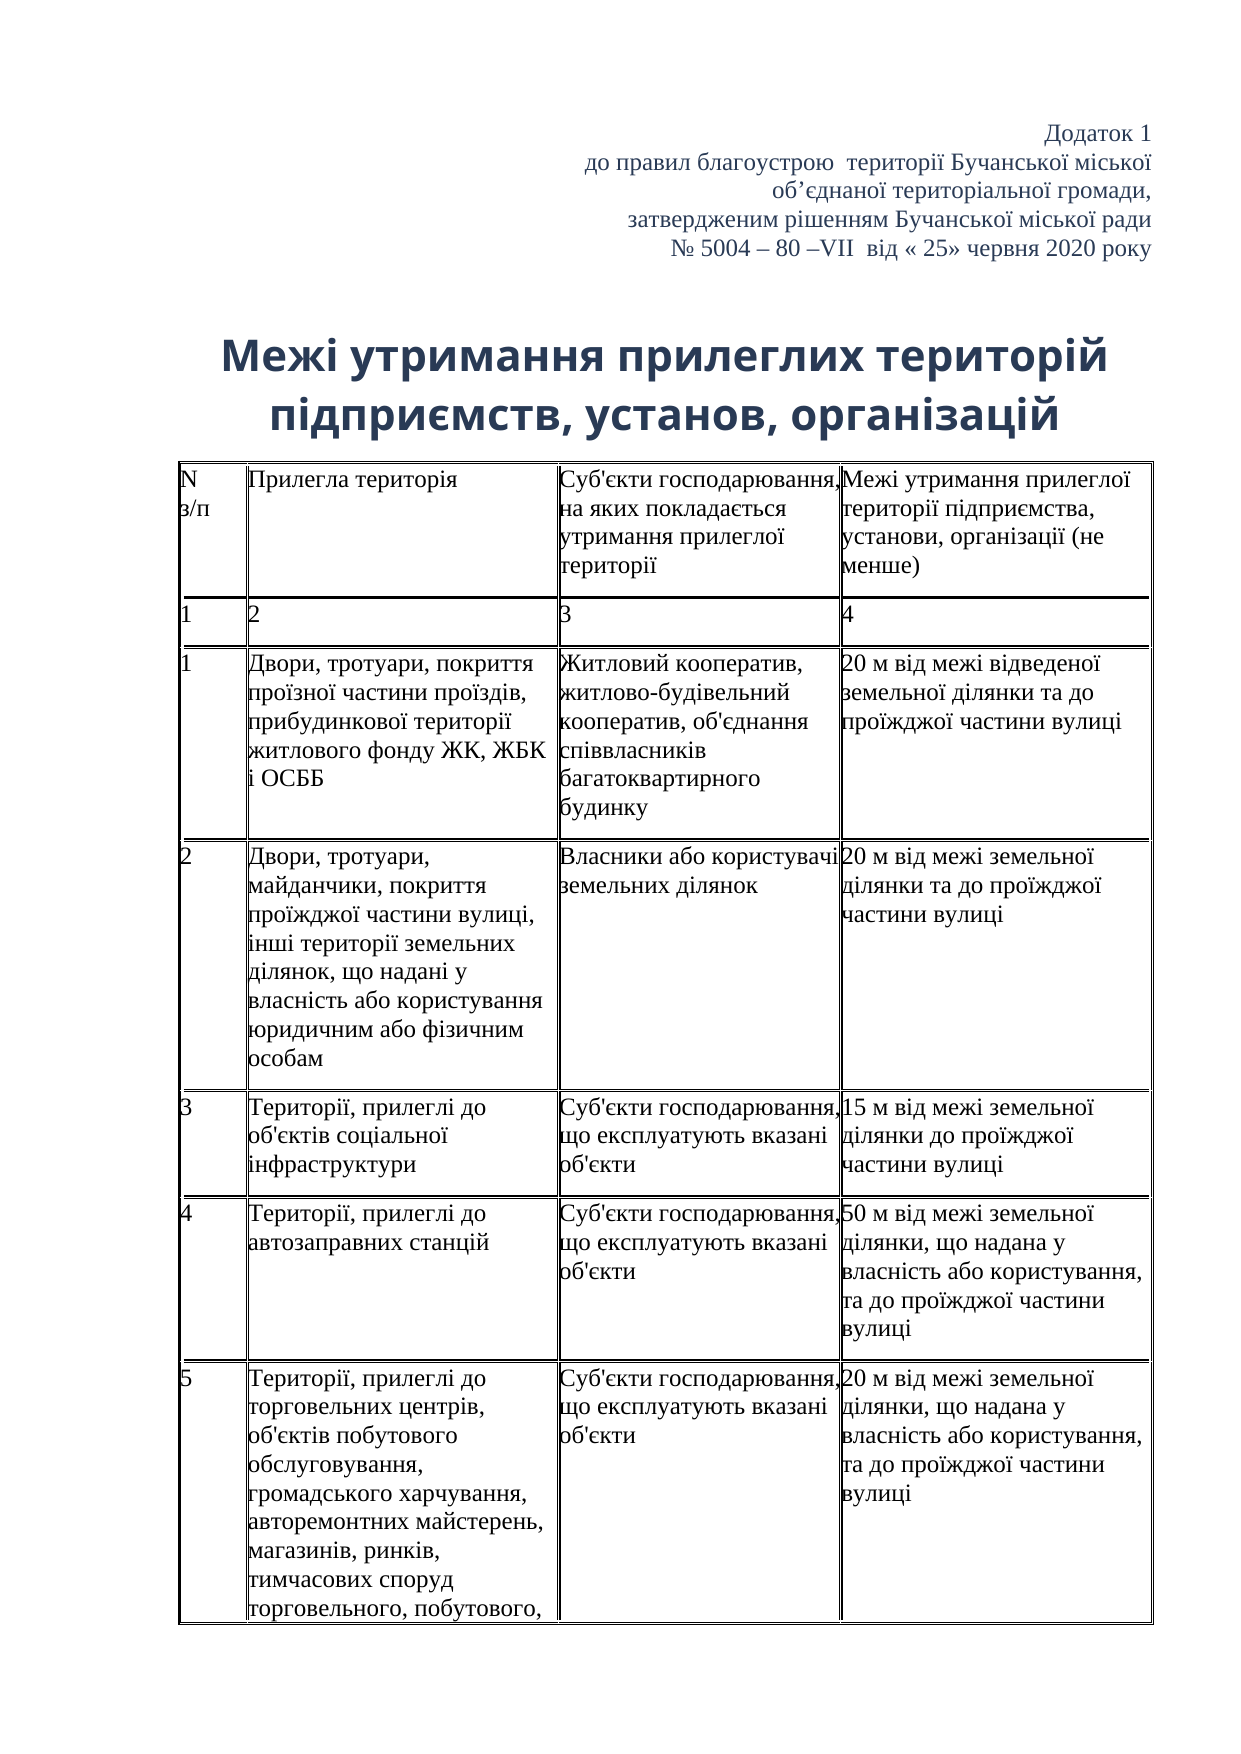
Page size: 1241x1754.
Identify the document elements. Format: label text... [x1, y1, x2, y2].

table_cell 3 [181, 1089, 246, 1195]
table_cell 1 [181, 645, 246, 838]
text Межі утримання прилеглих територій підприємств, установ, організацій [177, 324, 1152, 443]
text затвердженим рішенням Бучанської міської ради [177, 204, 1152, 233]
table_cell Власники або користувачі земельних ділянок [561, 842, 839, 1088]
table_cell Території, прилеглі до автозаправних станцій [249, 1199, 557, 1359]
table_cell Житловий кооператив, житлово-будівельний кооператив, об'єднання співвласників багатоквартирного будинку [561, 649, 839, 838]
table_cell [248, 1359, 559, 1621]
text № 5004 – 80 –VII від « 25» червня 2020 року [177, 233, 1152, 290]
table_cell Двори, тротуари, покриття проїзної частини проїздів, прибудинкової території житлового фонду ЖК, ЖБК і ОСББ [249, 649, 557, 838]
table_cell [841, 1359, 1151, 1621]
text Додаток 1 [177, 118, 1152, 147]
table_cell 3 [561, 599, 839, 645]
table_cell 2 [249, 599, 557, 645]
table_cell 1 [181, 596, 246, 645]
table_cell Території, прилеглі до об'єктів соціальної інфраструктури [249, 1092, 557, 1195]
table_header N з/п [181, 464, 248, 596]
table_cell 20 м від межі земельної ділянки та до проїжджої частини вулиці [843, 838, 1151, 1088]
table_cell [559, 1359, 841, 1621]
table_cell 2 [181, 838, 246, 1088]
table_header Прилегла територія [248, 462, 559, 596]
table_cell 20 м від межі відведеної земельної ділянки та до проїжджої частини вулиці [843, 645, 1151, 838]
text об’єднаної територіальної громади, [177, 176, 1152, 204]
table_cell 4 [181, 1195, 246, 1359]
table_cell 15 м від межі земельної ділянки до проїжджої частини вулиці [843, 1089, 1151, 1195]
table_cell Суб'єкти господарювання, що експлуатують вказані об'єкти [561, 1092, 839, 1195]
table_header Суб'єкти господарювання, на яких покладається утримання прилеглої території [559, 462, 841, 596]
text до правил благоустрою території Бучанської міської [177, 147, 1152, 176]
table_cell 50 м від межі земельної ділянки, що надана у власність або користування, та до проїжджої частини вулиці [843, 1195, 1151, 1359]
table_cell Суб'єкти господарювання, що експлуатують вказані об'єкти [561, 1199, 839, 1359]
table_cell 5 [181, 1359, 248, 1621]
table_header Межі утримання прилеглої території підприємства, установи, організації (не менше) [841, 464, 1151, 596]
table_cell Двори, тротуари, майданчики, покриття проїжджої частини вулиці, інші території земельних ділянок, що надані у власність або користування юридичним або фізичним особам [249, 842, 557, 1088]
table_cell 4 [843, 596, 1151, 645]
